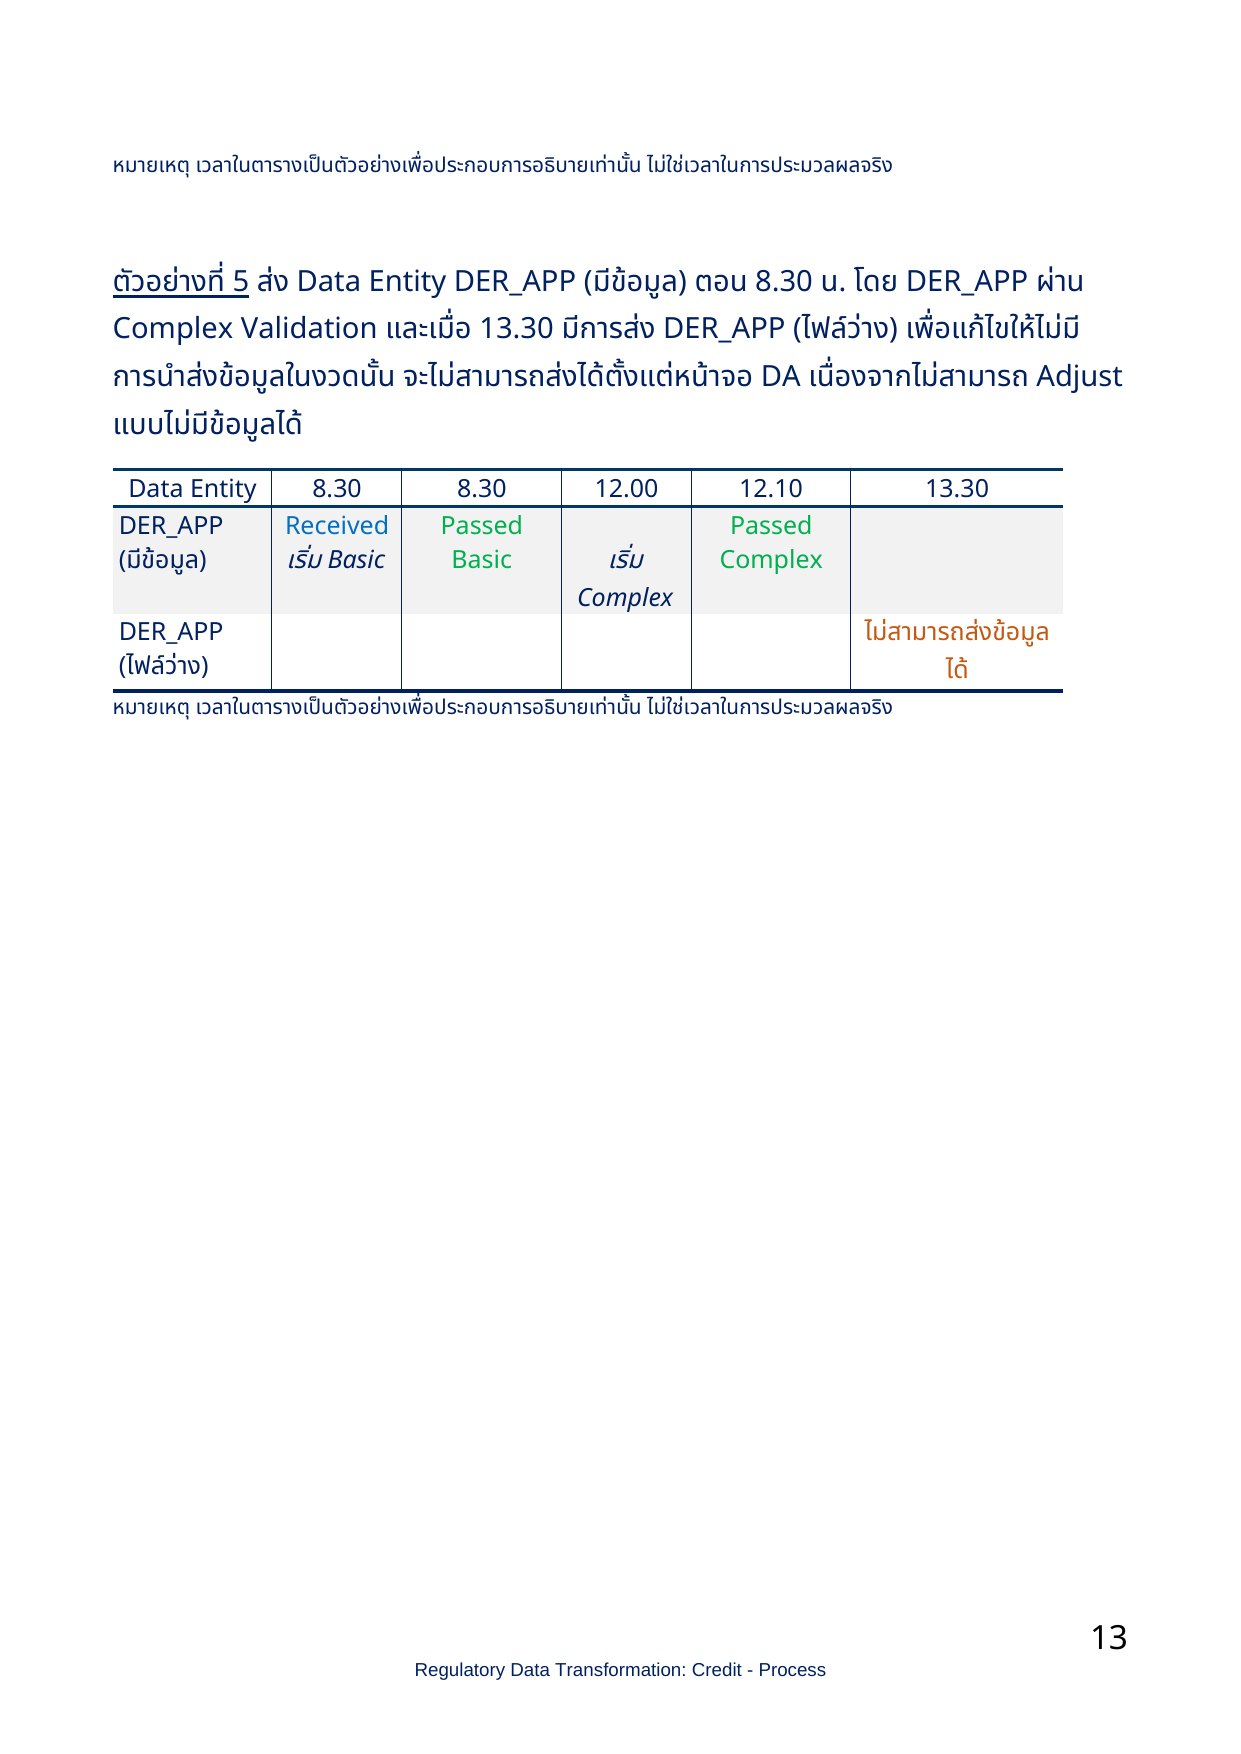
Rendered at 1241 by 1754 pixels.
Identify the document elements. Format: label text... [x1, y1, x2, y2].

table_cell DER_APP (ไฟล์ว่าง) [113, 614, 271, 689]
table_header 8.30 [272, 471, 401, 504]
table_cell [692, 614, 850, 689]
table_header 13.30 [851, 471, 1063, 504]
table_cell Passed Complex [692, 508, 850, 614]
table_cell [851, 508, 1063, 614]
table_cell [562, 614, 691, 689]
table_cell [402, 614, 561, 689]
table_header Data Entity [113, 471, 271, 504]
text หมายเหตุ เวลาในตารางเป็นตัวอย่างเพื่อประกอบการอธิบายเท่านั้น ไม่ใช่เวลาในการประมวลผลจริง [112, 150, 1128, 181]
table_header 12.10 [692, 471, 850, 504]
table_cell DER_APP (มีข้อมูล) [113, 508, 271, 614]
table_cell [272, 614, 401, 689]
text หมายเหตุ เวลาในตารางเป็นตัวอย่างเพื่อประกอบการอธิบายเท่านั้น ไม่ใช่เวลาในการประมวลผลจริง [112, 692, 1128, 724]
table_cell เริ่ม Complex [562, 508, 691, 614]
table_cell Received เริ่ม Basic [272, 508, 401, 614]
table_cell Passed Basic [402, 508, 561, 614]
text ตัวอย่างที่ 5 ส่ง Data Entity DER_APP (มีข้อมูล) ตอน 8.30 น. โดย DER_APP ผ่าน Complex Validation และเมื่อ 13.30 มีการส่ง DER_APP (ไฟล์ว่าง) เพื่อแก้ไขให้ไม่มีการนำส่งข้อมูลในงวดนั้น จะไม่สามารถส่งได้ตั้งแต่หน้าจอ DA เนื่องจากไม่สามารถ Adjust แบบไม่มีข้อมูลได้ [112, 260, 1128, 447]
table_header 12.00 [562, 471, 691, 504]
table_cell ไม่สามารถส่งข้อมูลได้ [851, 614, 1063, 689]
table_header 8.30 [402, 471, 561, 504]
